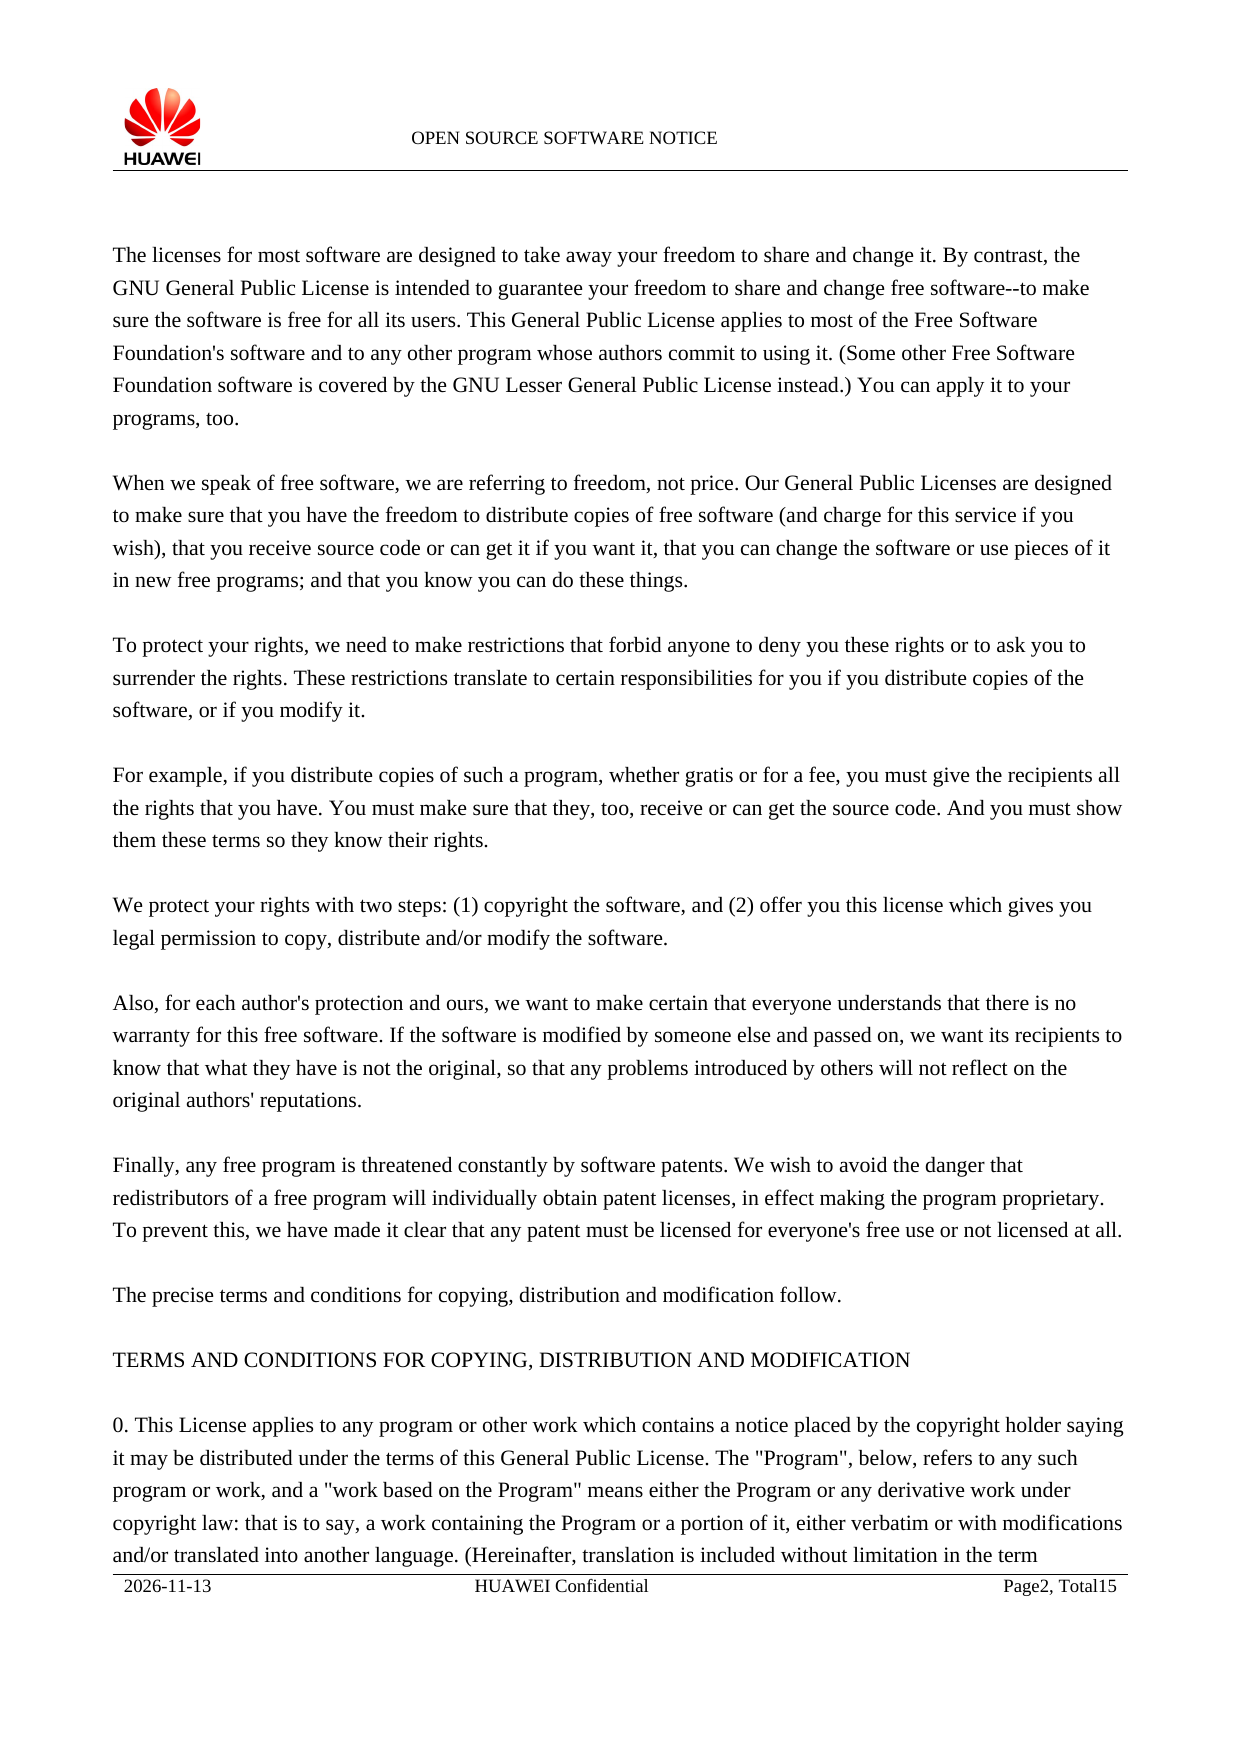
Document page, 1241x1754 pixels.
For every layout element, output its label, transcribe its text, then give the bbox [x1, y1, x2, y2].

picture [124, 88, 201, 165]
